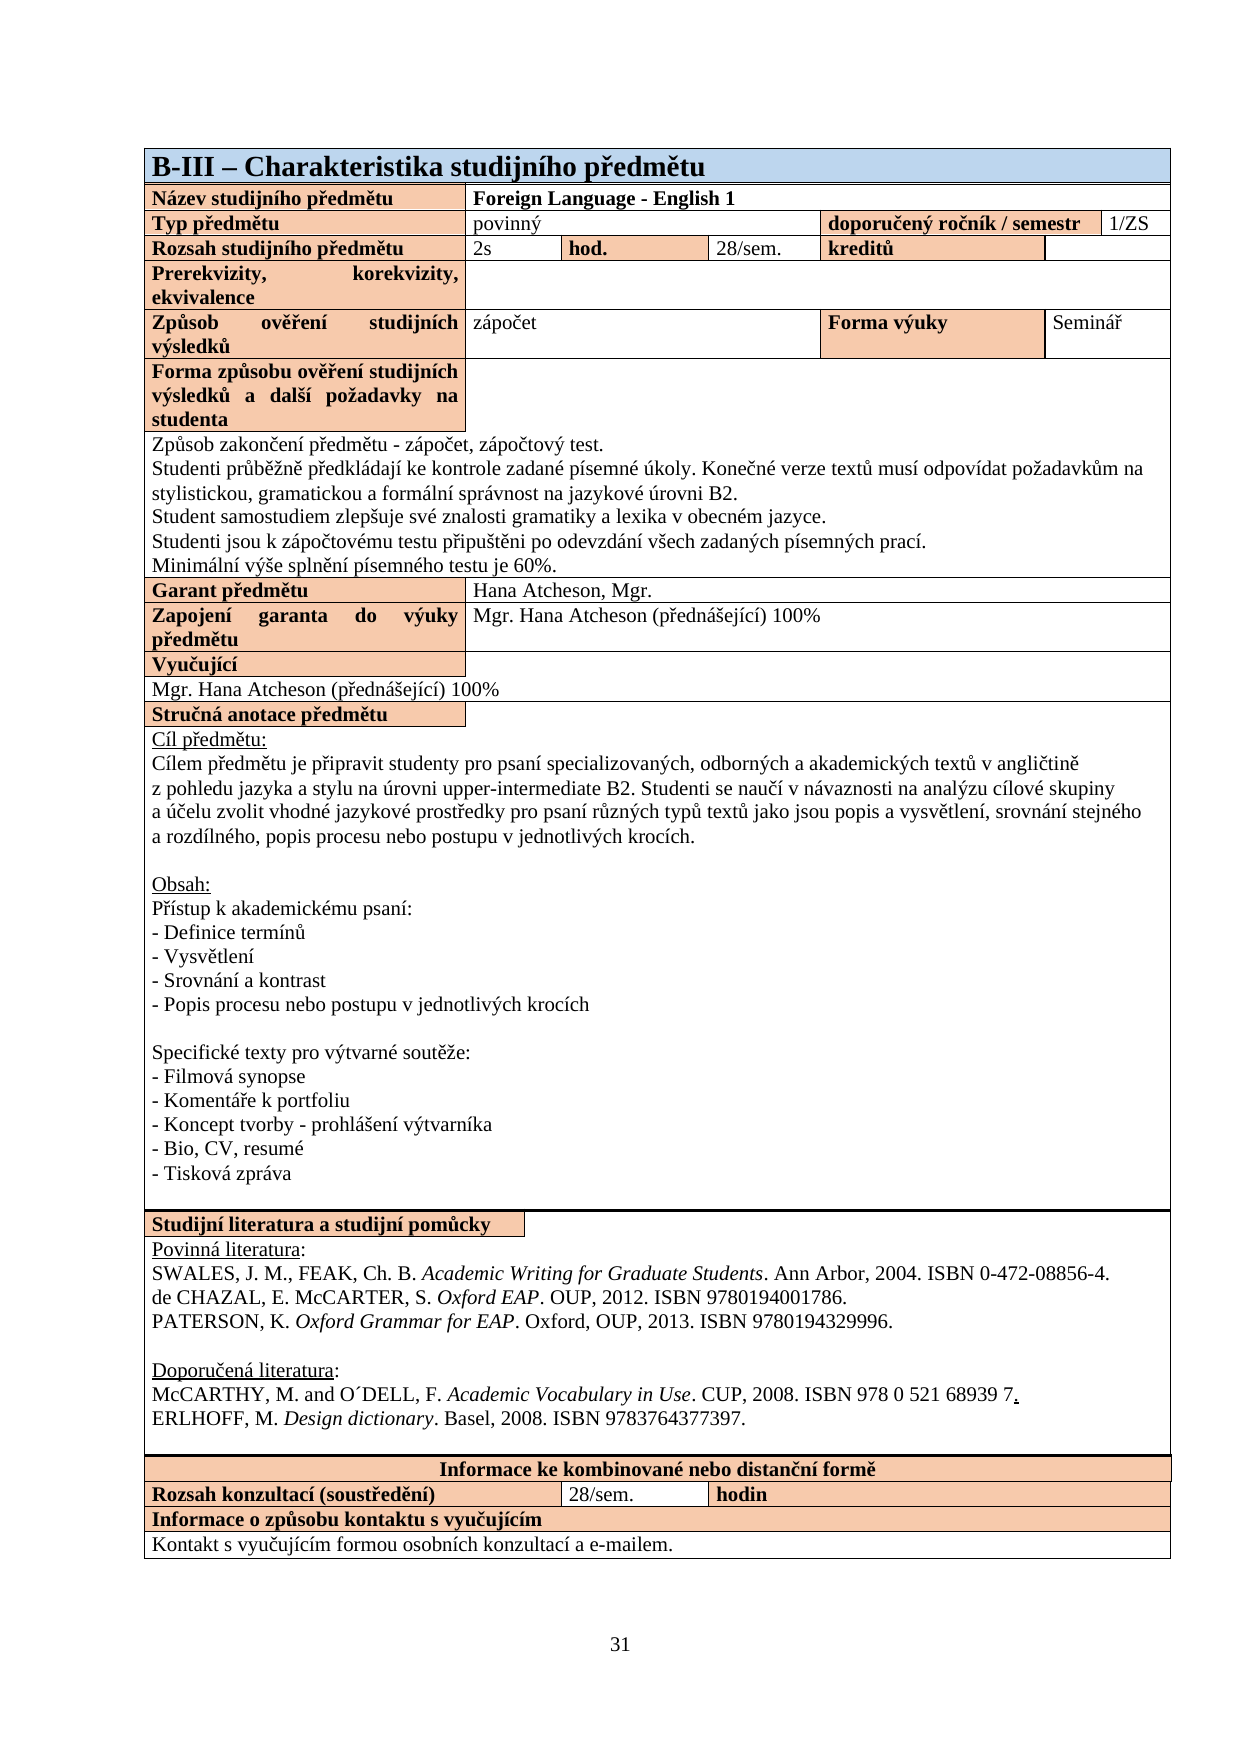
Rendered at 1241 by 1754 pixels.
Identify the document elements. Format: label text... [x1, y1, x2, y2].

table_cell 28/sem. [709, 236, 820, 260]
table_cell Zapojení garanta do výuky předmětu [145, 603, 465, 651]
table_cell [525, 1212, 1170, 1236]
table_cell Informace ke kombinované nebo distanční formě [145, 1457, 1171, 1481]
table_cell Informace o způsobu kontaktu s vyučujícím [145, 1507, 1170, 1531]
table_cell Hana Atcheson, Mgr. [466, 578, 1170, 602]
table_cell Foreign Language - English 1 [466, 185, 1170, 209]
table_cell povinný [466, 211, 820, 234]
table_cell Forma způsobu ověření studijních výsledků a další požadavky na studenta [145, 359, 465, 431]
table_cell kreditů [821, 236, 1044, 260]
table_cell 2s [466, 236, 561, 260]
table_cell Způsob ověření studijních výsledků [145, 310, 465, 358]
table_cell zápočet [466, 310, 820, 358]
table_cell [466, 652, 1170, 676]
table_cell [1046, 236, 1170, 260]
table_cell Typ předmětu [145, 211, 465, 234]
table_cell [466, 702, 1170, 726]
table_cell Studijní literatura a studijní pomůcky [145, 1212, 524, 1236]
table_cell hodin [709, 1482, 1170, 1506]
table_cell Kontakt s vyučujícím formou osobních konzultací a e-mailem. [145, 1532, 1170, 1558]
table_cell 28/sem. [562, 1482, 708, 1506]
table_cell [466, 359, 1170, 431]
table_cell doporučený ročník / semestr [821, 211, 1101, 234]
table_cell Seminář [1046, 310, 1170, 358]
table_cell Povinná literatura: SWALES, J. M., FEAK, Ch. B. Academic Writing for Graduate Students. Ann Arbor, 2004. ISBN 0-472-08856-4. de CHAZAL, E. McCARTER, S. Oxford EAP. OUP, 2012. ISBN 9780194001786. PATERSON, K. Oxford Grammar for EAP. Oxford, OUP, 2013. ISBN 9780194329996. Doporučená literatura: McCARTHY, M. and O´DELL, F. Academic Vocabulary in Use. CUP, 2008. ISBN 978 0 521 68939 7. ERLHOFF, M. Design dictionary. Basel, 2008. ISBN 9783764377397. [145, 1236, 1170, 1454]
table_cell Cíl předmětu: Cílem předmětu je připravit studenty pro psaní specializovaných, odborných a akademických textů v angličtině z pohledu jazyka a stylu na úrovni upper-intermediate B2. Studenti se naučí v návaznosti na analýzu cílové skupiny a účelu zvolit vhodné jazykové prostředky pro psaní různých typů textů jako jsou popis a vysvětlení, srovnání stejného a rozdílného, popis procesu nebo postupu v jednotlivých krocích. Obsah: Přístup k akademickému psaní: - Definice termínů - Vysvětlení - Srovnání a kontrast - Popis procesu nebo postupu v jednotlivých krocích Specifické texty pro výtvarné soutěže: - Filmová synopse - Komentáře k portfoliu - Koncept tvorby - prohlášení výtvarníka - Bio, CV, resumé - Tisková zpráva [145, 726, 1170, 1208]
table_cell Název studijního předmětu [145, 185, 465, 209]
table_cell Prerekvizity, korekvizity, ekvivalence [145, 261, 465, 309]
table_cell Vyučující [145, 652, 465, 676]
table_cell hod. [562, 236, 708, 260]
table_cell Mgr. Hana Atcheson (přednášející) 100% [145, 676, 1170, 701]
table_cell 1/ZS [1102, 211, 1170, 234]
table_cell Rozsah konzultací (soustředění) [145, 1482, 561, 1506]
table_cell Mgr. Hana Atcheson (přednášející) 100% [466, 603, 1170, 651]
table_header B-III – Charakteristika studijního předmětu [145, 149, 1170, 182]
table_cell Forma výuky [821, 310, 1044, 358]
table_cell Způsob zakončení předmětu - zápočet, zápočtový test. Studenti průběžně předkládají ke kontrole zadané písemné úkoly. Konečné verze textů musí odpovídat požadavkům na stylistickou, gramatickou a formální správnost na jazykové úrovni B2. Student samostudiem zlepšuje své znalosti gramatiky a lexika v obecném jazyce. Studenti jsou k zápočtovému testu připuštěni po odevzdání všech zadaných písemných prací. Minimální výše splnění písemného testu je 60%. [145, 431, 1170, 577]
table_cell Stručná anotace předmětu [145, 702, 465, 726]
table_cell [466, 261, 1170, 309]
table_cell Garant předmětu [145, 578, 465, 602]
table_cell Rozsah studijního předmětu [145, 236, 465, 260]
